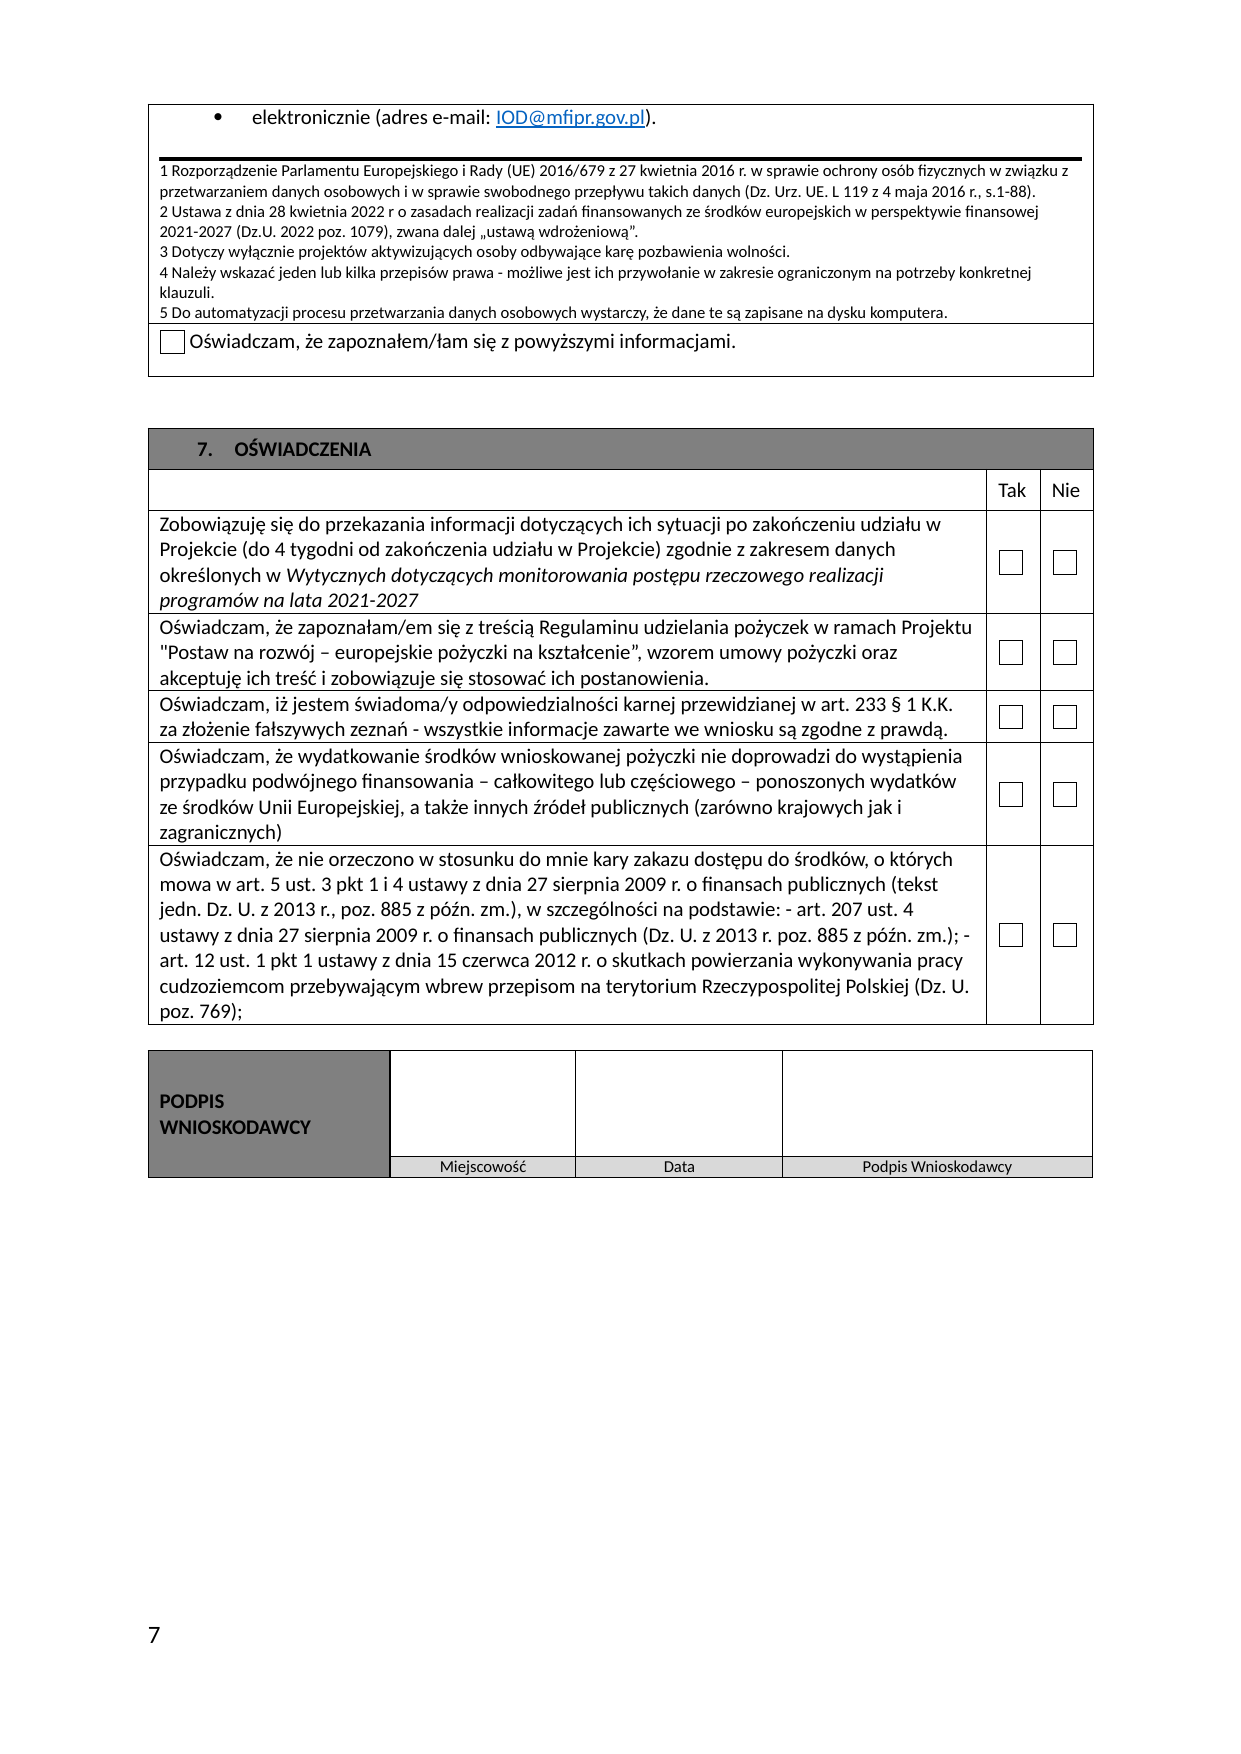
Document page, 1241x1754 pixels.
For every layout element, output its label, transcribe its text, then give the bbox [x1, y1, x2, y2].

table_cell [987, 511, 1040, 613]
table_header [783, 1051, 1092, 1156]
table_cell [1041, 614, 1093, 690]
table_cell [987, 691, 1040, 742]
table_header [576, 1051, 782, 1156]
table_cell [1041, 691, 1093, 742]
table_cell Miejscowość [391, 1157, 575, 1177]
table_cell Zobowiązuję się do przekazania informacji dotyczących ich sytuacji po zakończeniu udziału w Projekcie (do 4 tygodni od zakończenia udziału w Projekcie) zgodnie z zakresem danych określonych w Wytycznych dotyczących monitorowania postępu rzeczowego realizacji programów na lata 2021-2027 [149, 511, 986, 613]
table_cell Oświadczam, że wydatkowanie środków wnioskowanej pożyczki nie doprowadzi do wystąpienia przypadku podwójnego finansowania – całkowitego lub częściowego – ponoszonych wydatków ze środków Unii Europejskiej, a także innych źródeł publicznych (zarówno krajowych jak i zagranicznych) [149, 743, 986, 845]
table_cell Data [576, 1157, 782, 1177]
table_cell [149, 105, 1093, 323]
table_cell [987, 846, 1040, 1024]
table_cell Nie [1041, 470, 1093, 510]
table_cell [1041, 511, 1093, 613]
table_cell [1041, 846, 1093, 1024]
table_cell Podpis Wnioskodawcy [783, 1157, 1092, 1177]
table_cell Oświadczam, iż jestem świadoma/y odpowiedzialności karnej przewidzianej w art. 233 § 1 K.K. za złożenie fałszywych zeznań - wszystkie informacje zawarte we wniosku są zgodne z prawdą. [149, 691, 986, 742]
table_header OŚWIADCZENIA [149, 429, 1093, 469]
table_header [391, 1051, 575, 1156]
table_cell Oświadczam, że nie orzeczono w stosunku do mnie kary zakazu dostępu do środków, o których mowa w art. 5 ust. 3 pkt 1 i 4 ustawy z dnia 27 sierpnia 2009 r. o finansach publicznych (tekst jedn. Dz. U. z 2013 r., poz. 885 z późn. zm.), w szczególności na podstawie: - art. 207 ust. 4 ustawy z dnia 27 sierpnia 2009 r. o finansach publicznych (Dz. U. z 2013 r. poz. 885 z późn. zm.); - art. 12 ust. 1 pkt 1 ustawy z dnia 15 czerwca 2012 r. o skutkach powierzania wykonywania pracy cudzoziemcom przebywającym wbrew przepisom na terytorium Rzeczypospolitej Polskiej (Dz. U. poz. 769); [149, 846, 986, 1024]
table_cell Oświadczam, że zapoznałem/łam się z powyższymi informacjami. [149, 324, 1093, 376]
table_cell [987, 743, 1040, 845]
table_cell [149, 470, 986, 510]
table_cell Tak [987, 470, 1040, 510]
table_cell Oświadczam, że zapoznałam/em się z treścią Regulaminu udzielania pożyczek w ramach Projektu "Postaw na rozwój – europejskie pożyczki na kształcenie”, wzorem umowy pożyczki oraz akceptuję ich treść i zobowiązuje się stosować ich postanowienia. [149, 614, 986, 690]
table_cell [987, 614, 1040, 690]
table_header PODPIS WNIOSKODAWCY [149, 1051, 389, 1177]
table_cell [1041, 743, 1093, 845]
